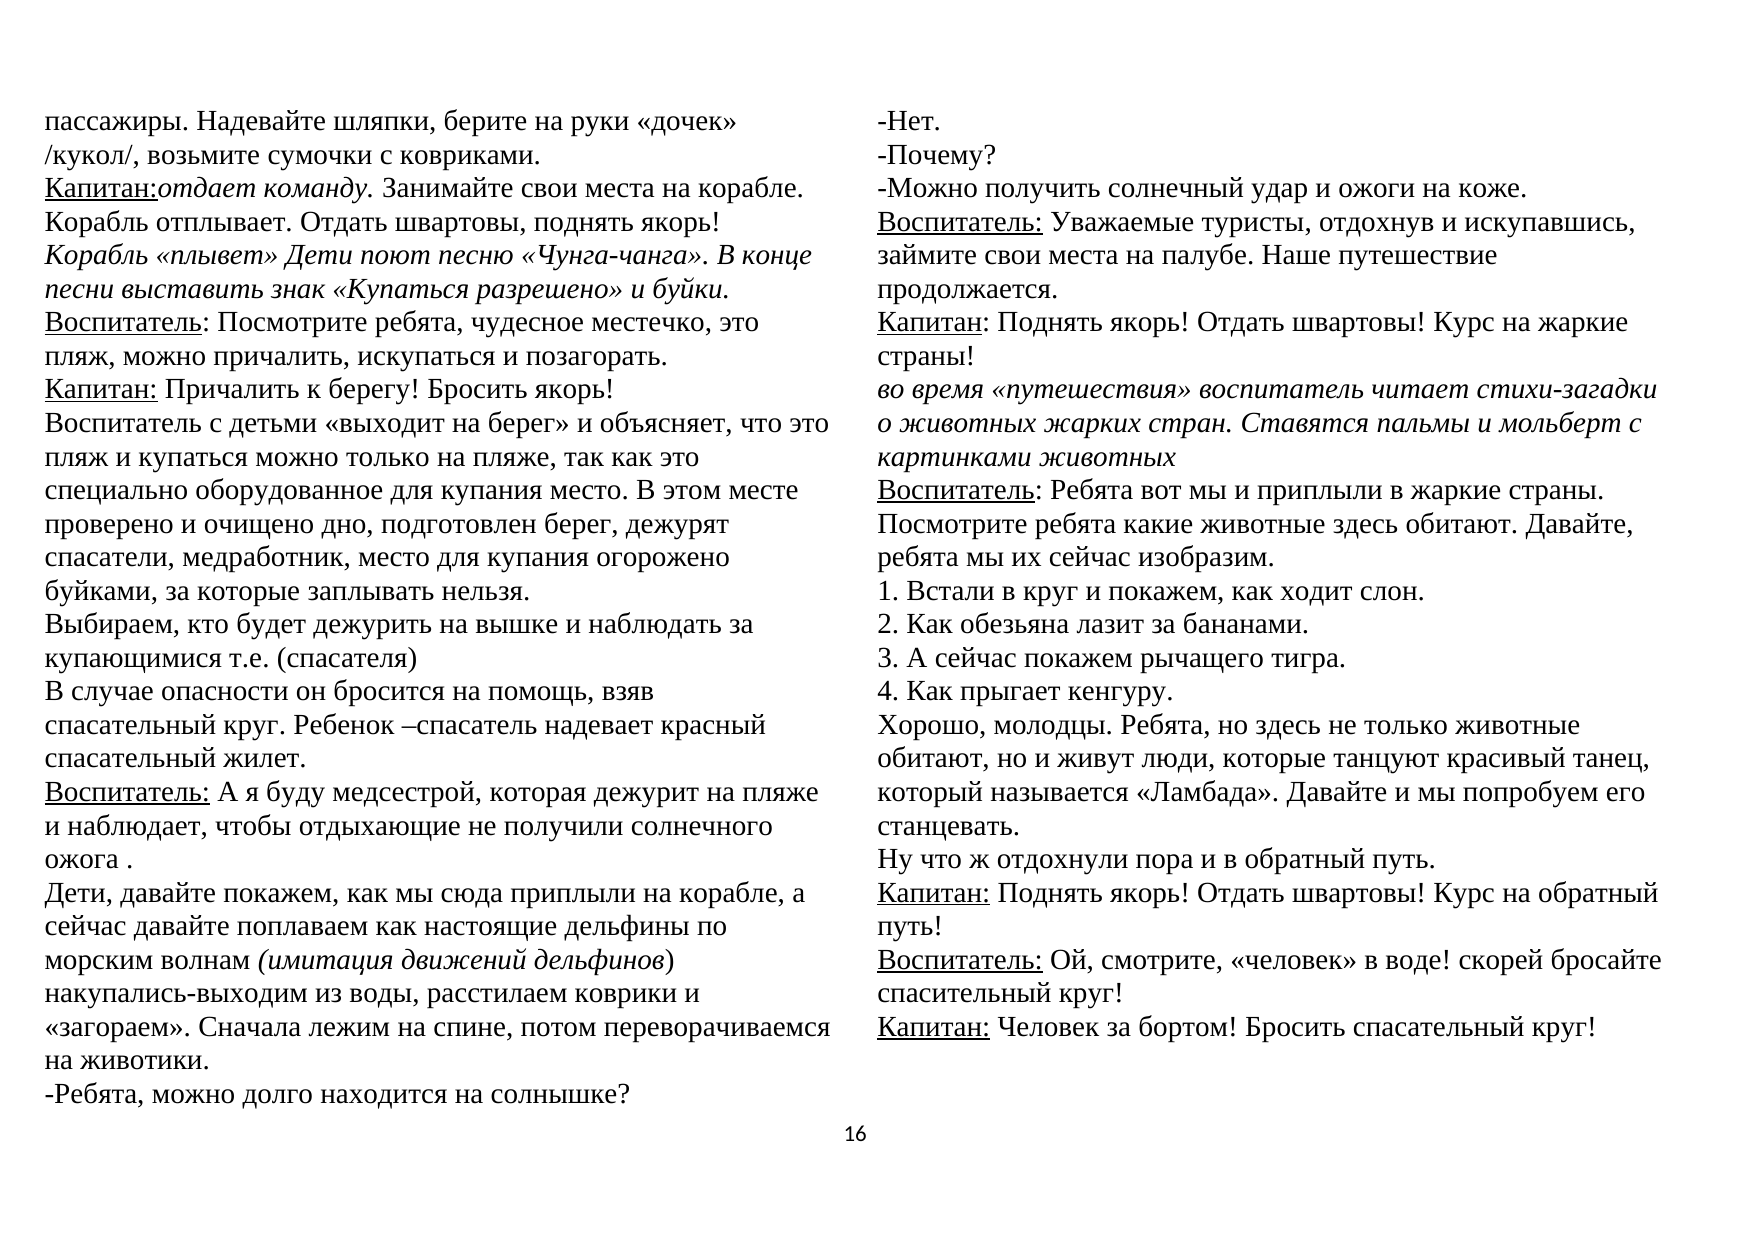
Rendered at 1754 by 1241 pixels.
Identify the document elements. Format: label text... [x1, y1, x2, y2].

text -Нет. [877, 103, 1665, 137]
text Хорошо, молодцы. Ребята, но здесь не только животные обитают, но и живут люди, которые танцуют красивый танец, который называется «Ламбада». Давайте и мы попробуем его станцевать. [877, 707, 1665, 841]
text -Можно получить солнечный удар и ожоги на коже. [877, 170, 1665, 204]
text -Ребята, можно долго находится на солнышке? [44, 1076, 833, 1109]
text 2. Как обезьяна лазит за бананами. [877, 606, 1665, 640]
text Ну что ж отдохнули пора и в обратный путь. [877, 841, 1665, 875]
text 4. Как прыгает кенгуру. [877, 673, 1665, 707]
text -Почему? [877, 137, 1665, 170]
text 3. А сейчас покажем рычащего тигра. [877, 640, 1665, 673]
text Воспитатель с детьми «выходит на берег» и объясняет, что это пляж и купаться можно только на пляже, так как это специально оборудованное для купания место. В этом месте проверено и очищено дно, подготовлен берег, дежурят спасатели, медработник, место для купания огорожено буйками, за которые заплывать нельзя. [44, 405, 833, 606]
text Воспитатель: Ребята вот мы и приплыли в жаркие страны. Посмотрите ребята какие животные здесь обитают. Давайте, ребята мы их сейчас изобразим. [877, 472, 1665, 573]
text Дети, давайте покажем, как мы сюда приплыли на корабле, а сейчас давайте поплаваем как настоящие дельфины по морским волнам (имитация движений дельфинов) накупались-выходим из воды, расстилаем коврики и «загораем». Сначала лежим на спине, потом переворачиваемся на животики. [44, 875, 833, 1076]
text Воспитатель: А я буду медсестрой, которая дежурит на пляже и наблюдает, чтобы отдыхающие не получили солнечного ожога . [44, 774, 833, 875]
text Капитан: Человек за бортом! Бросить спасательный круг! [877, 1009, 1665, 1042]
text В случае опасности он бросится на помощь, взяв спасательный круг. Ребенок –спасатель надевает красный спасательный жилет. [44, 673, 833, 774]
text Капитан: Поднять якорь! Отдать швартовы! Курс на обратный путь! [877, 875, 1665, 942]
text Воспитатель: Посмотрите ребята, чудесное местечко, это пляж, можно причалить, искупаться и позагорать. [44, 304, 833, 372]
text Капитан: Поднять якорь! Отдать швартовы! Курс на жаркие страны! [877, 304, 1665, 372]
text Капитан: Причалить к берегу! Бросить якорь! [44, 372, 833, 405]
text Корабль «плывет» Дети поют песню «Чунга-чанга». В конце песни выставить знак «Купаться разрешено» и буйки. [44, 237, 833, 304]
text во время «путешествия» воспитатель читает стихи-загадки о животных жарких стран. Ставятся пальмы и мольберт с картинками животных [877, 372, 1665, 472]
text 1. Встали в круг и покажем, как ходит слон. [877, 573, 1665, 606]
text Воспитатель: Уважаемые туристы, отдохнув и искупавшись, займите свои места на палубе. Наше путешествие продолжается. [877, 204, 1665, 304]
text Воспитатель: Ой, смотрите, «человек» в воде! скорей бросайте спасительный круг! [877, 942, 1665, 1009]
text Выбираем, кто будет дежурить на вышке и наблюдать за купающимися т.е. (спасателя) [44, 606, 833, 673]
text Капитан:отдает команду. Занимайте свои места на корабле. Корабль отплывает. Отдать швартовы, поднять якорь! [44, 170, 833, 237]
